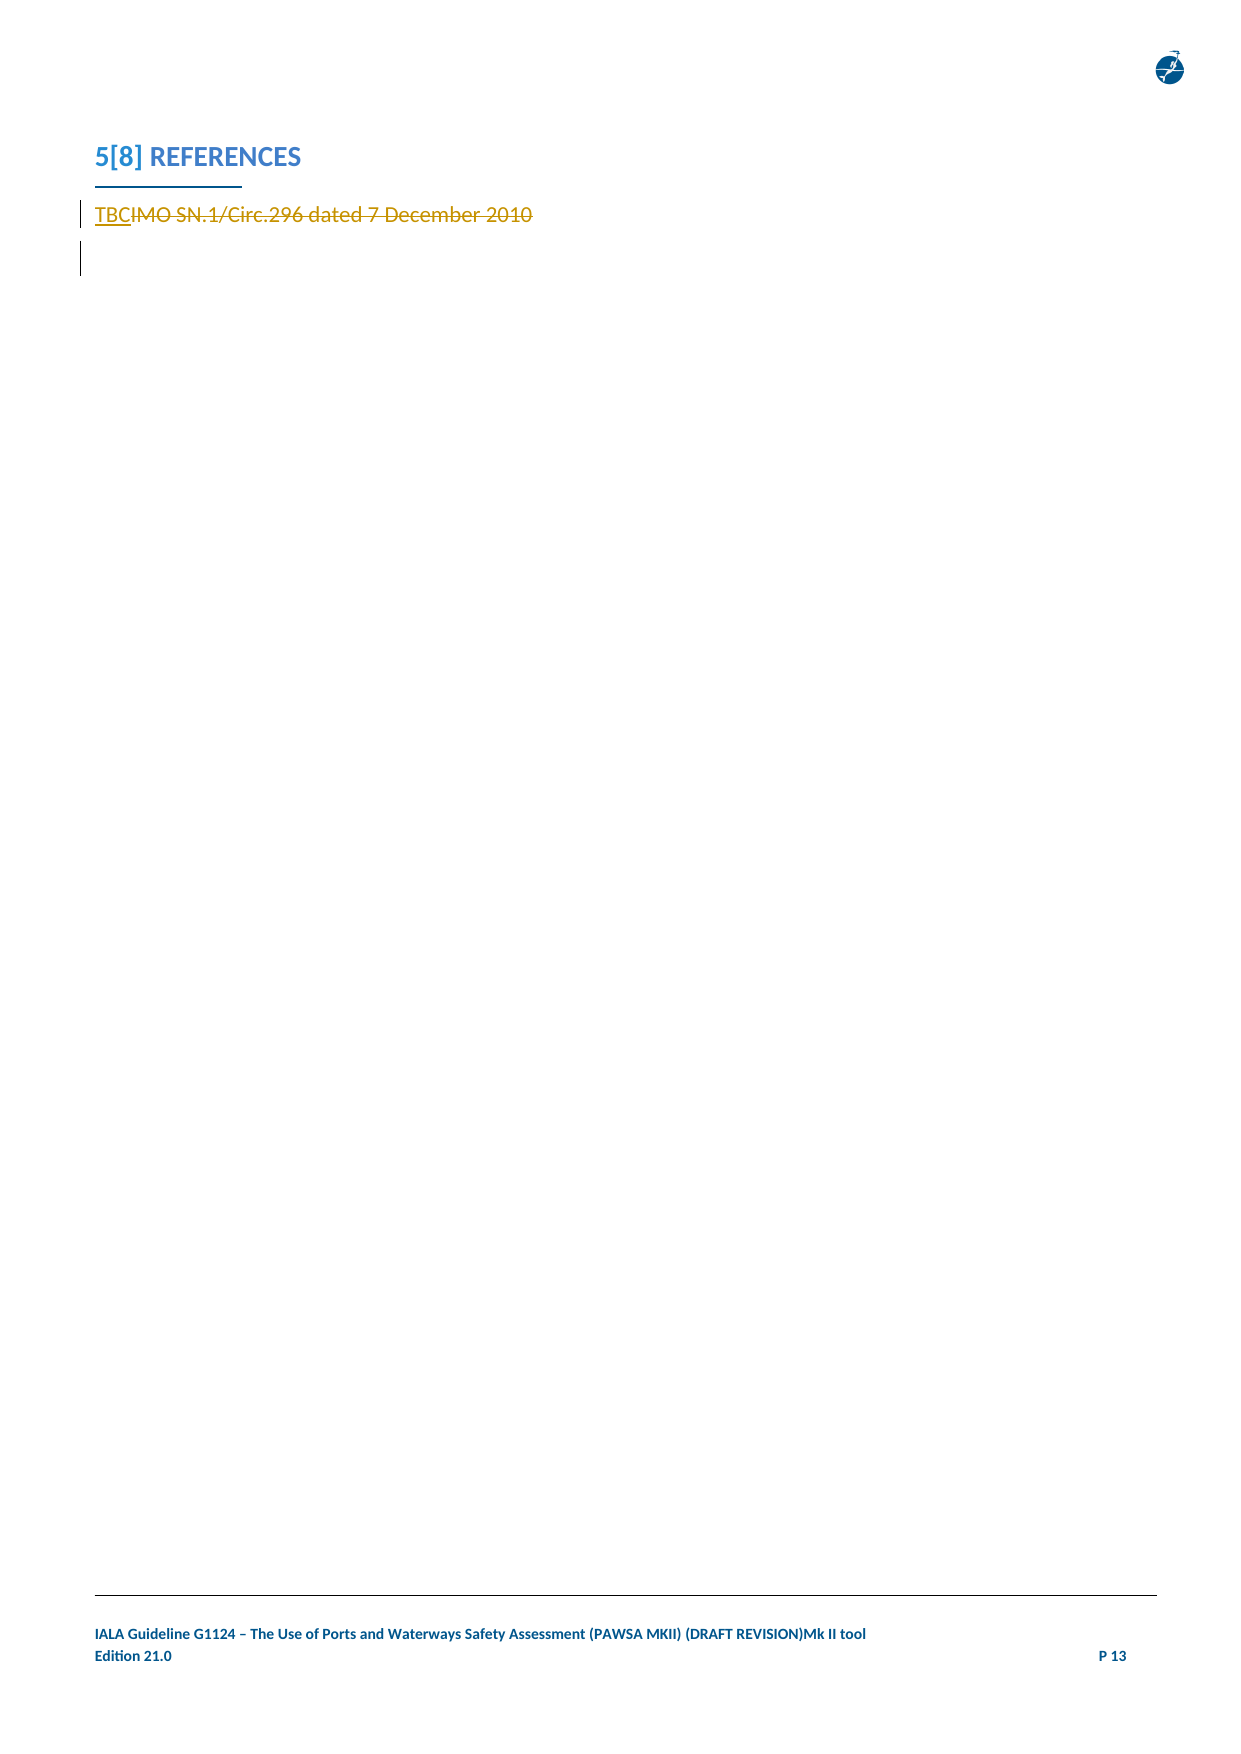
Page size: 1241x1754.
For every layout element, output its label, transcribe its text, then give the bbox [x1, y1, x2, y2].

picture [1124, 0, 1241, 119]
subtitle REFERENCES [94, 138, 1157, 174]
